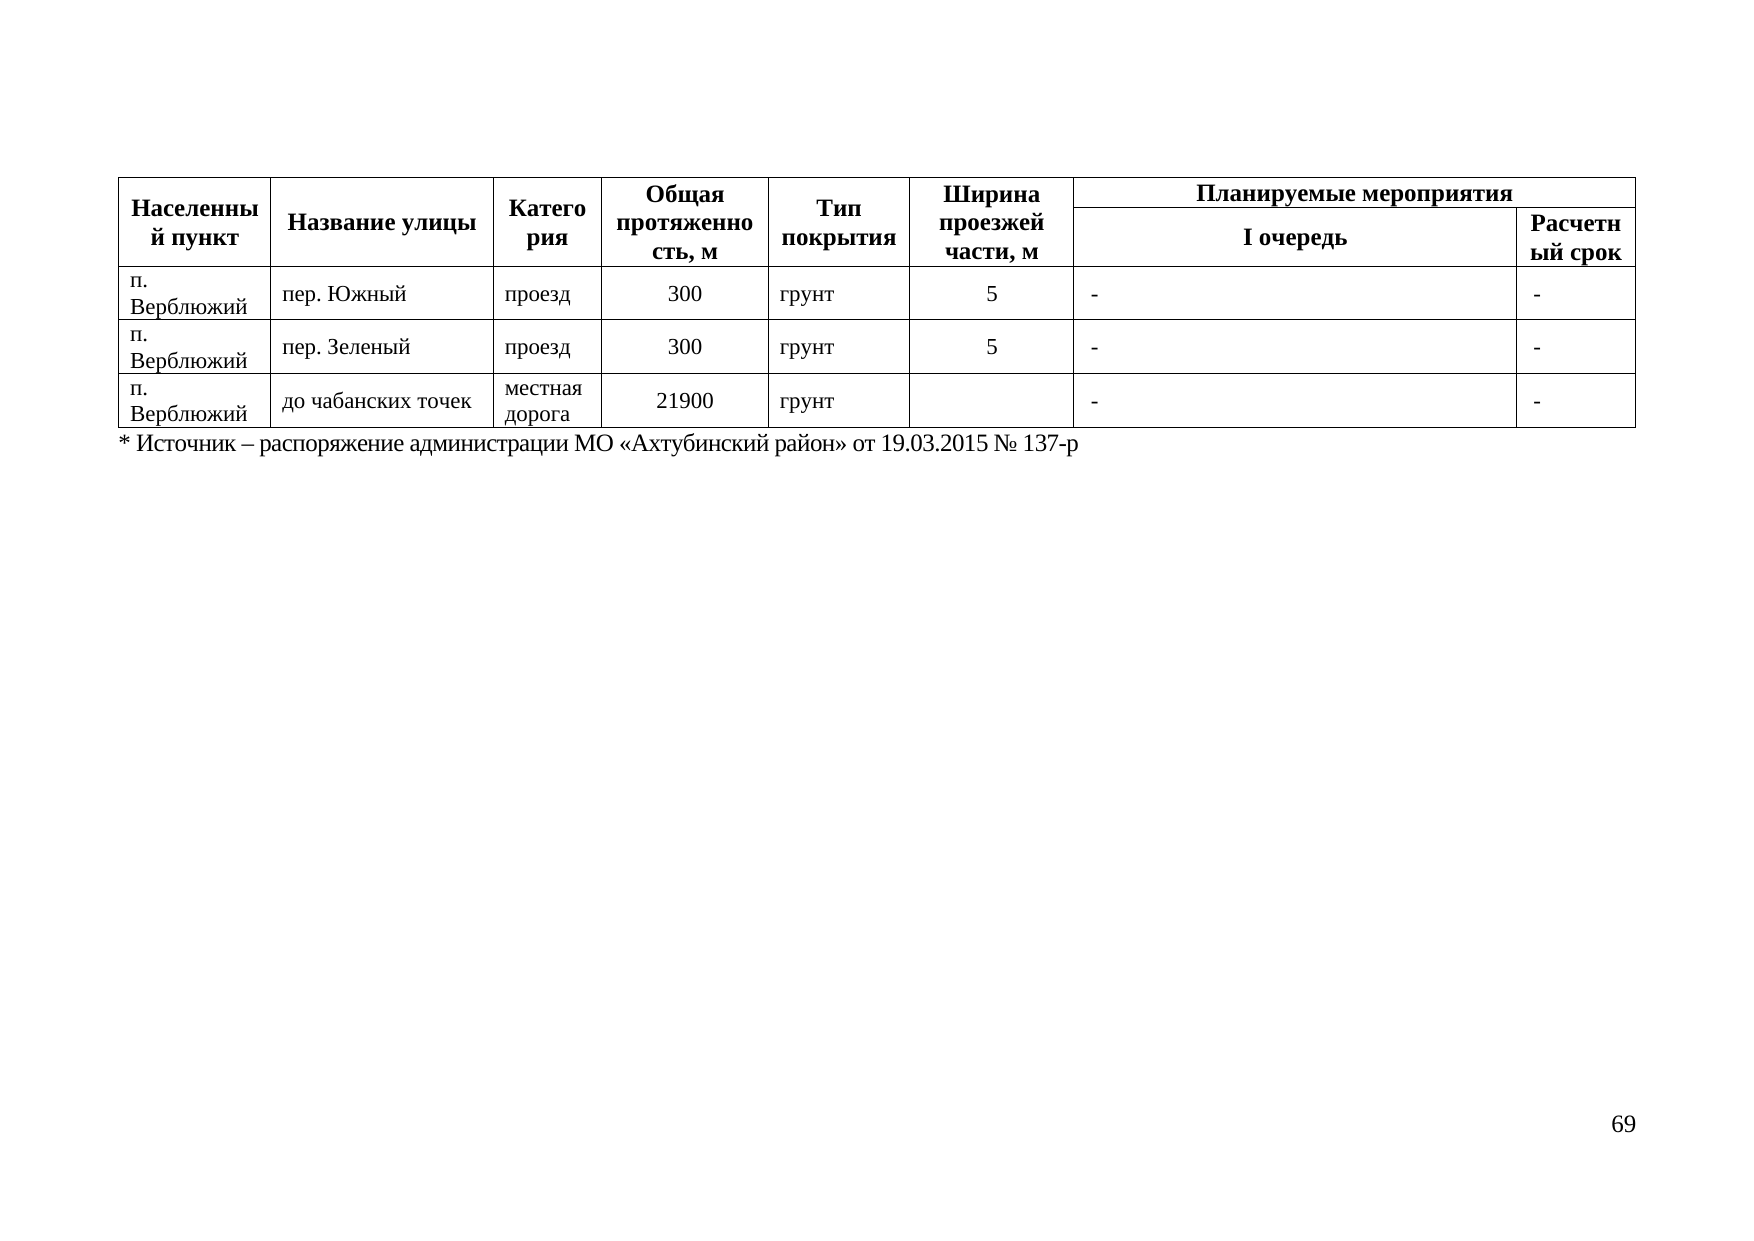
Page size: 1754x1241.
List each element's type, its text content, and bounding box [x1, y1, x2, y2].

table_header Категория [494, 178, 601, 266]
table_cell - [1074, 320, 1516, 373]
table_header Ширина проезжей части, м [910, 178, 1073, 266]
table_cell п. Верблюжий [119, 267, 270, 319]
table_cell грунт [769, 320, 909, 373]
text * Источник – распоряжение администрации МО «Ахтубинский район» от 19.03.2015 № 137-р [118, 428, 1636, 457]
table_cell - [1517, 267, 1635, 319]
table_cell грунт [769, 267, 909, 319]
table_cell грунт [769, 374, 909, 427]
table_cell местная дорога [494, 374, 601, 427]
table_cell 5 [910, 267, 1073, 319]
table_cell - [1517, 320, 1635, 373]
table_header Планируемые мероприятия [1074, 178, 1635, 207]
table_header Тип покрытия [769, 178, 909, 266]
table_header Название улицы [271, 178, 493, 266]
table_cell до чабанских точек [271, 374, 493, 427]
table_cell пер. Южный [271, 267, 493, 319]
table_cell I очередь [1074, 208, 1516, 266]
table_cell [910, 374, 1073, 427]
table_cell пер. Зеленый [271, 320, 493, 373]
table_cell Расчетный срок [1517, 208, 1635, 266]
table_cell 300 [602, 320, 768, 373]
table_cell п. Верблюжий [119, 320, 270, 373]
table_header Общая протяженность, м [602, 178, 768, 266]
table_cell 5 [910, 320, 1073, 373]
table_cell - [1074, 374, 1516, 427]
table_cell - [1517, 374, 1635, 427]
table_cell п. Верблюжий [119, 374, 270, 427]
table_cell - [1074, 267, 1516, 319]
table_cell 21900 [602, 374, 768, 427]
table_cell проезд [494, 320, 601, 373]
table_header Населенный пункт [119, 178, 270, 266]
table_cell 300 [602, 267, 768, 319]
table_cell проезд [494, 267, 601, 319]
